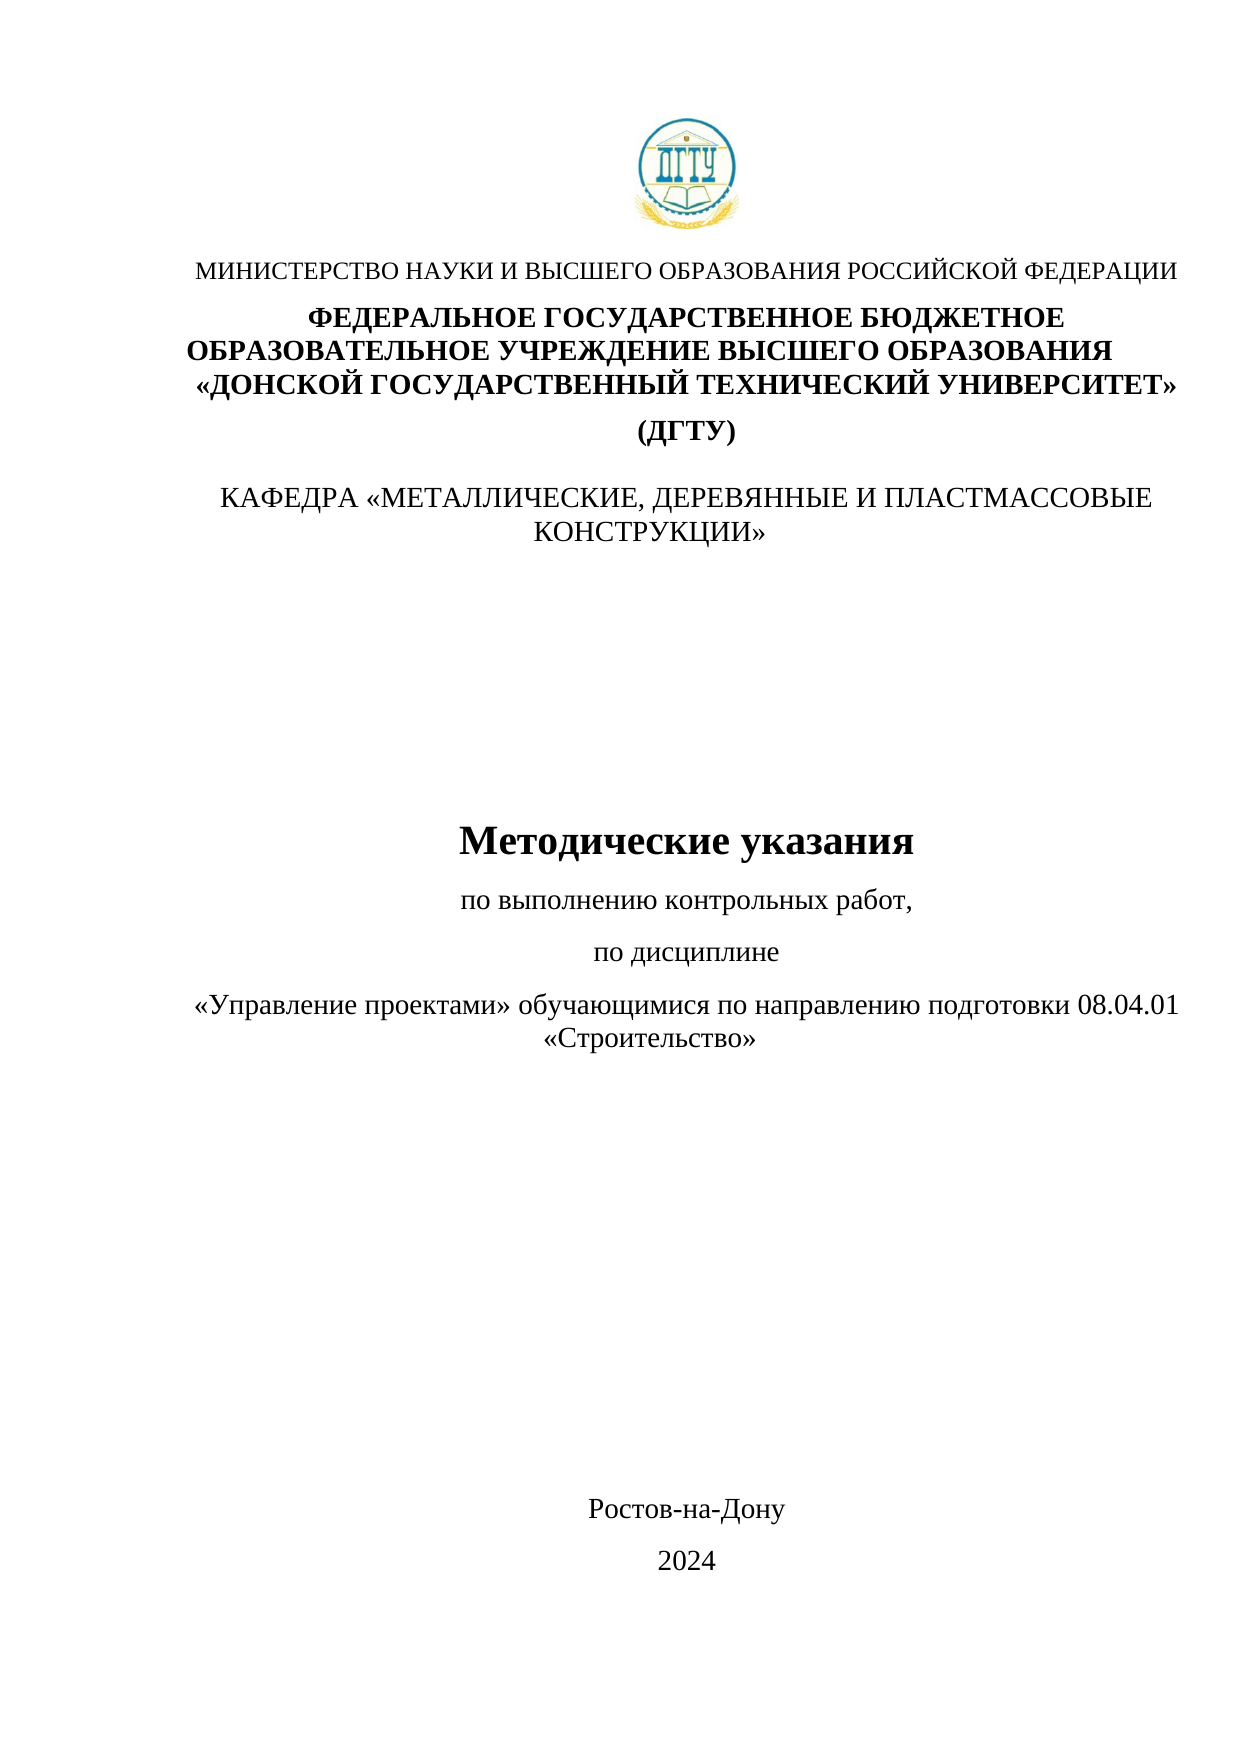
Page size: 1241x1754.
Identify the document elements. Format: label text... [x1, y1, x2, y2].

text «Управление проектами» обучающимися по направлению подготовки 08.04.01 «Строительство» [118, 987, 1181, 1054]
text по дисциплине [118, 934, 1181, 968]
picture [634, 118, 739, 229]
text ФЕДЕРАЛЬНОЕ ГОСУДАРСТВЕННОЕ БЮДЖЕТНОЕ ОБРАЗОВАТЕЛЬНОЕ УЧРЕЖДЕНИЕ ВЫСШЕГО ОБРАЗОВАНИЯ [118, 300, 1181, 367]
text Методические указания [118, 816, 1181, 863]
text по выполнению контрольных работ, [118, 882, 1181, 916]
text 2024 [118, 1543, 1181, 1577]
text «ДОНСКОЙ ГОСУДАРСТВЕННЫЙ ТЕХНИЧЕСКИЙ УНИВЕРСИТЕТ» [118, 367, 1181, 401]
text (ДГТУ) [118, 413, 1181, 447]
text КАФЕДРА «Металлические, деревянные и пластмассовые конструкции» [118, 480, 1181, 547]
text Ростов-на-Дону [118, 1491, 1181, 1524]
text МИНИСТЕРСТВО НАУКИ И ВЫСШЕГО ОБРАЗОВАНИЯ РОССИЙСКОЙ ФЕДЕРАЦИИ [118, 246, 1181, 287]
